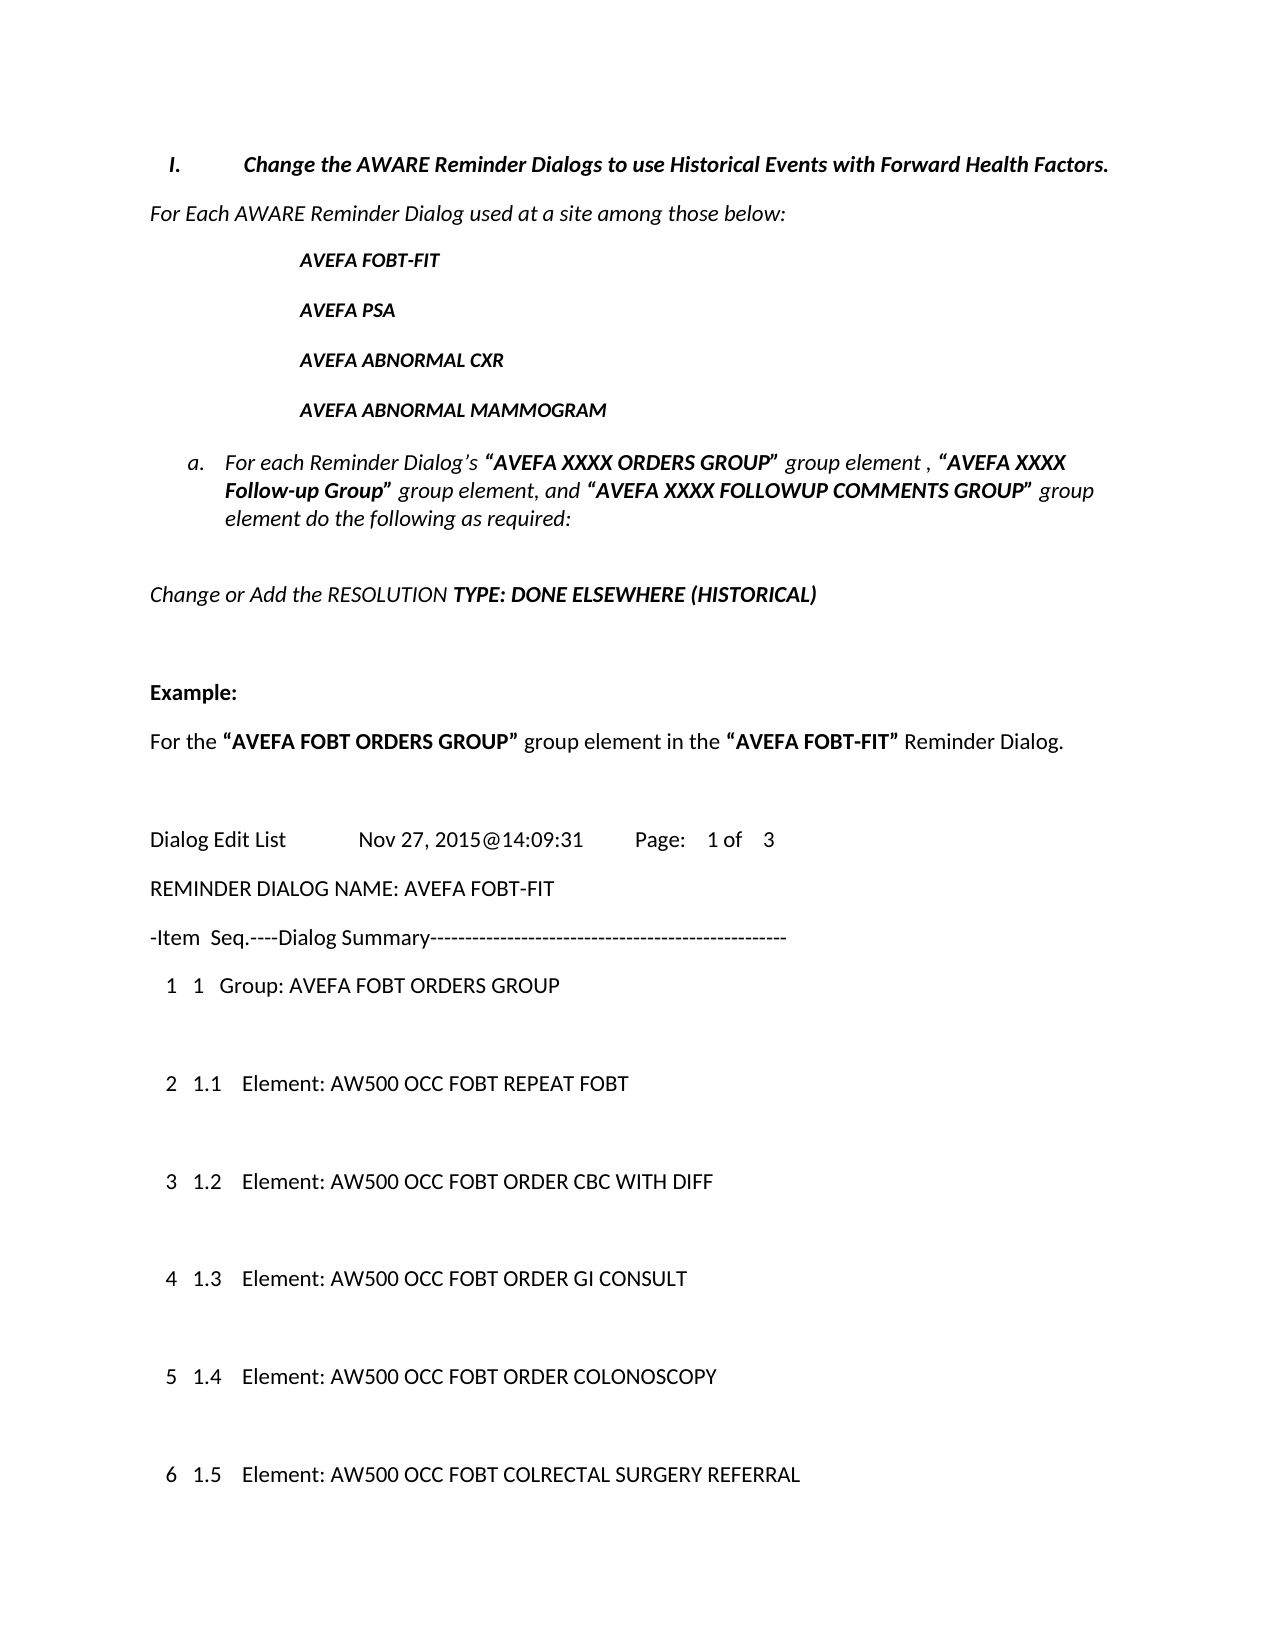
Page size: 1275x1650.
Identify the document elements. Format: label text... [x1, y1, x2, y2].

text Change or Add the RESOLUTION TYPE: DONE ELSEWHERE (HISTORICAL) [150, 581, 1125, 609]
text For Each AWARE Reminder Dialog used at a site among those below: [150, 199, 1125, 227]
text -Item Seq.----Dialog Summary--------------------------------------------------- [150, 923, 1125, 951]
list Change the AWARE Reminder Dialogs to use Historical Events with Forward Health Factors. [169, 150, 1125, 178]
text Example: [150, 678, 1125, 706]
text 4 1.3 Element: AW500 OCC FOBT ORDER GI CONSULT [150, 1264, 1125, 1293]
text 1 1 Group: AVEFA FOBT ORDERS GROUP [150, 971, 1125, 999]
text For the “AVEFA FOBT ORDERS GROUP” group element in the “AVEFA FOBT-FIT” Reminder Dialog. [150, 727, 1125, 755]
text AVEFA ABNORMAL CXR [225, 348, 1125, 373]
text 5 1.4 Element: AW500 OCC FOBT ORDER COLONOSCOPY [150, 1362, 1125, 1390]
text AVEFA FOBT-FIT [225, 248, 1125, 273]
list For each Reminder Dialog’s “AVEFA XXXX ORDERS GROUP” group element , “AVEFA XXXX Follow-up Group” group element, and “AVEFA XXXX FOLLOWUP COMMENTS GROUP” group element do the following as required: [187, 448, 1125, 532]
text 3 1.2 Element: AW500 OCC FOBT ORDER CBC WITH DIFF [150, 1167, 1125, 1195]
text REMINDER DIALOG NAME: AVEFA FOBT-FIT [150, 874, 1125, 902]
text AVEFA ABNORMAL MAMMOGRAM [225, 398, 1125, 423]
text 2 1.1 Element: AW500 OCC FOBT REPEAT FOBT [150, 1069, 1125, 1097]
text AVEFA PSA [225, 298, 1125, 323]
text 6 1.5 Element: AW500 OCC FOBT COLRECTAL SURGERY REFERRAL [150, 1460, 1125, 1488]
text Dialog Edit List Nov 27, 2015@14:09:31 Page: 1 of 3 [150, 825, 1125, 853]
